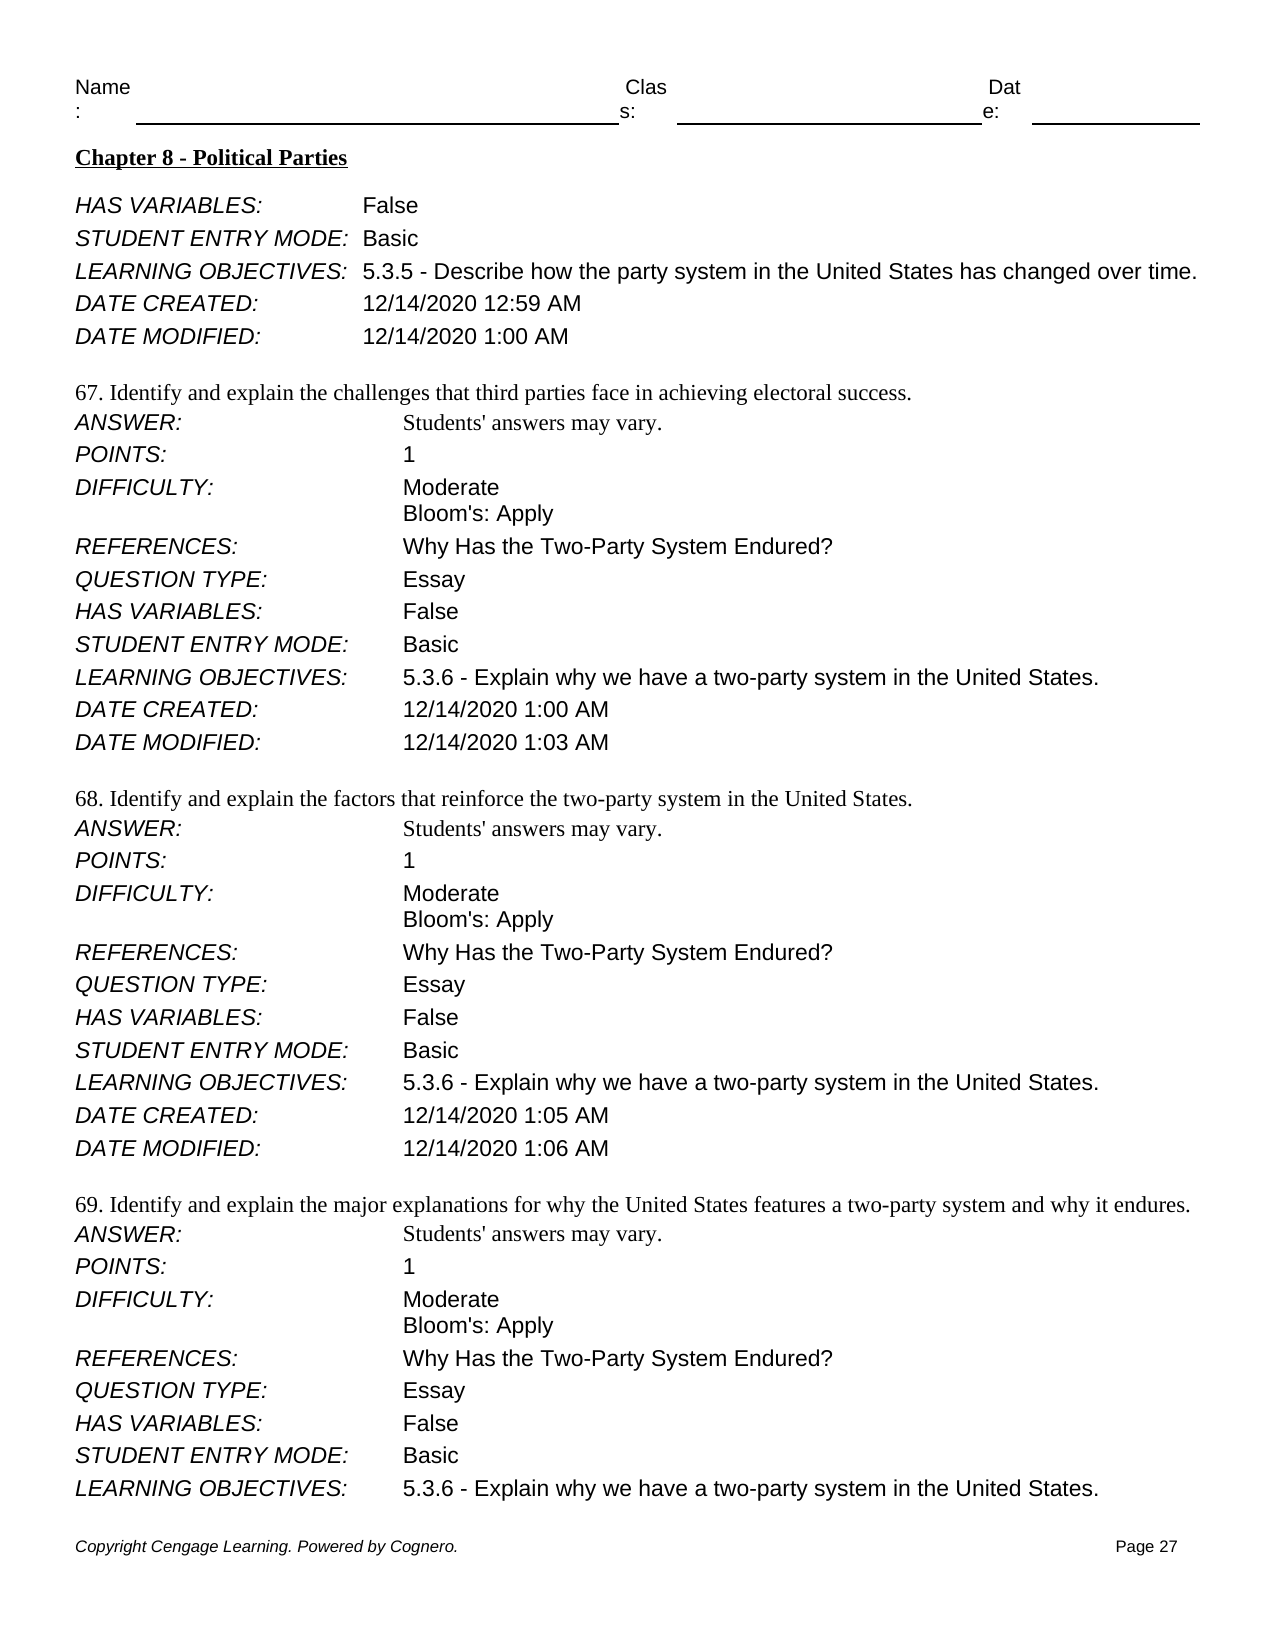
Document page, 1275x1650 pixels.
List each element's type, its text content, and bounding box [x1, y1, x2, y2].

table_header 68. Identify and explain the factors that reinforce the two-party system in the United States. [75, 785, 1200, 1164]
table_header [75, 1191, 1200, 1504]
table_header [75, 189, 1200, 352]
table_header 67. Identify and explain the challenges that third parties face in achieving electoral success. [75, 379, 1200, 758]
